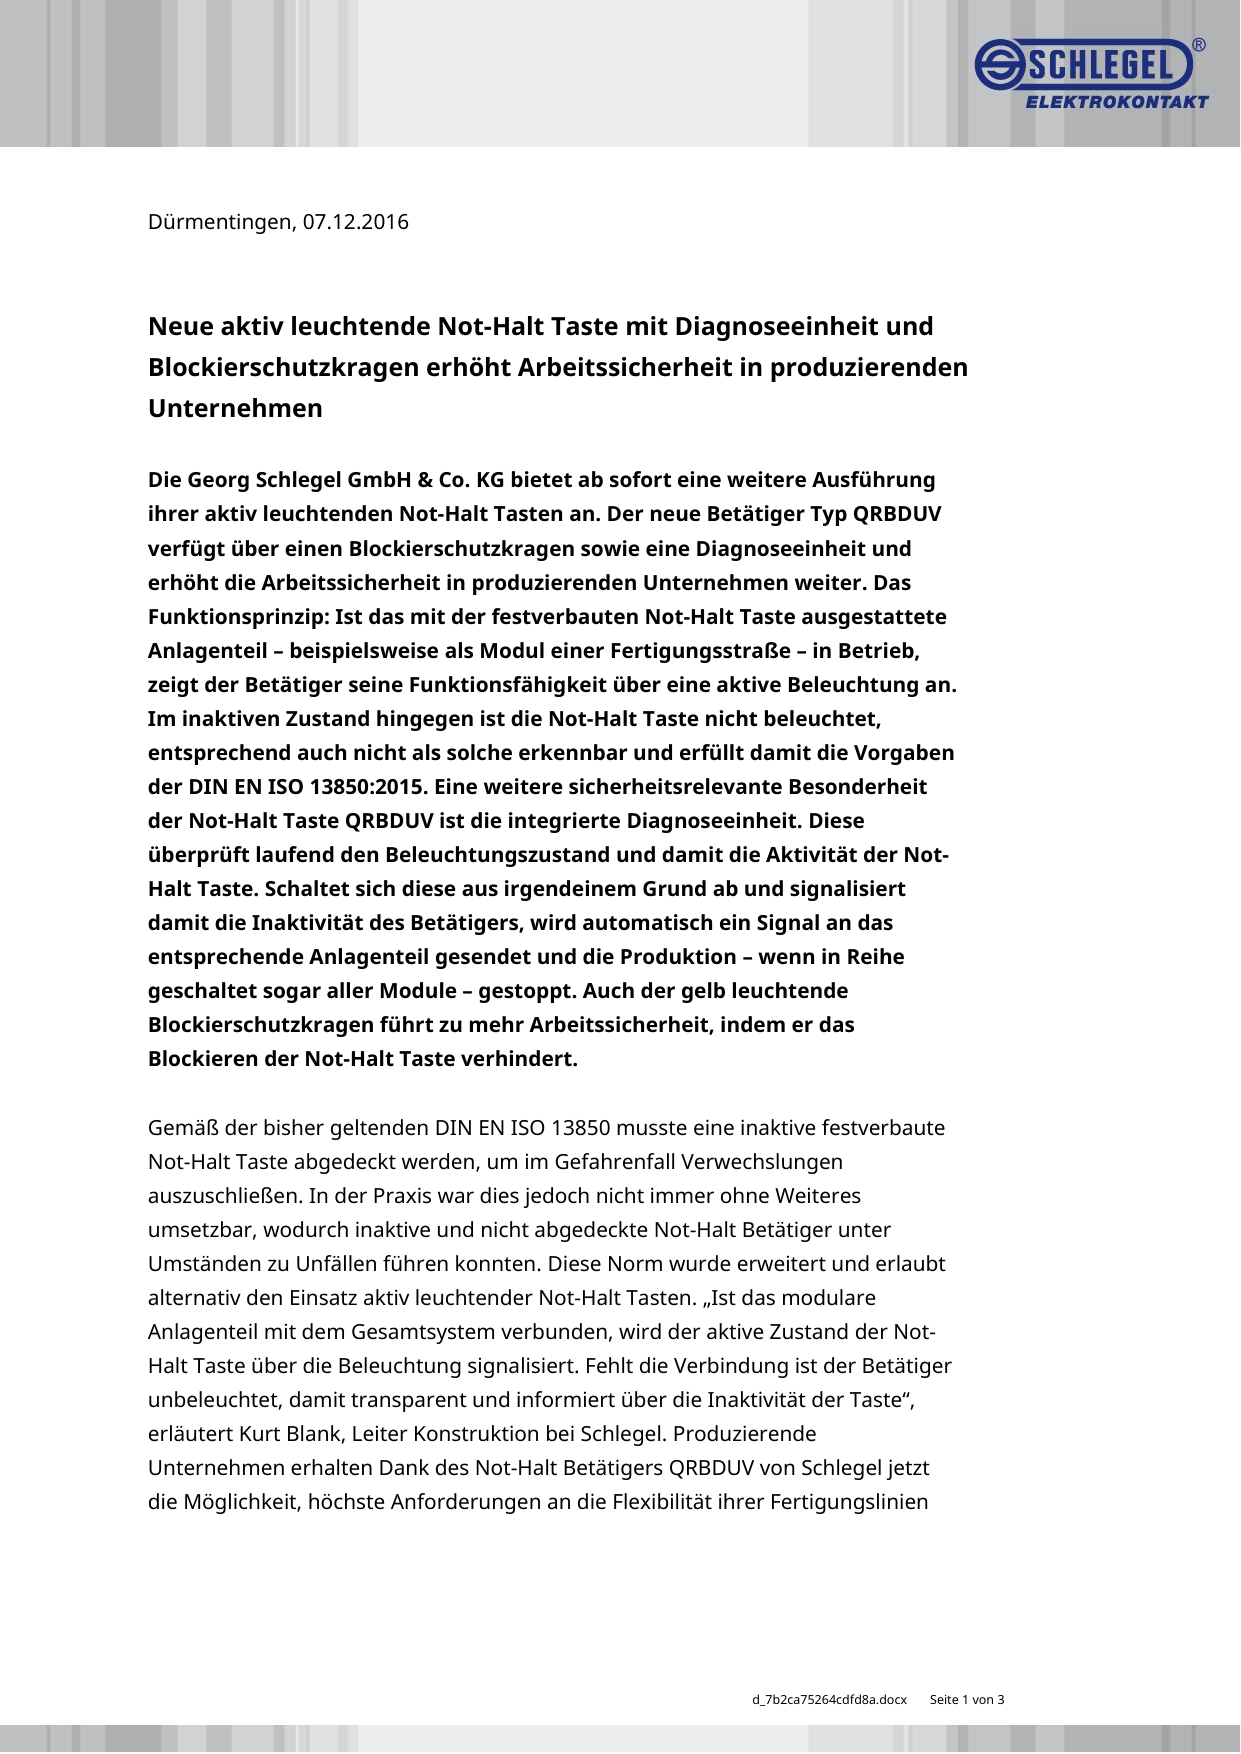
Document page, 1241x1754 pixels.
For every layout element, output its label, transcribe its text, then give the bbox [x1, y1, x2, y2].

text Neue aktiv leuchtende Not-Halt Taste mit Diagnoseeinheit und Blockierschutzkragen erhöht Arbeitssicherheit in produzierenden Unternehmen [148, 309, 1034, 425]
text Dürmentingen, 07.12.2016 [148, 207, 1093, 235]
picture [0, 1725, 1241, 1752]
picture [0, 0, 1241, 147]
text Die Georg Schlegel GmbH & Co. KG bietet ab sofort eine weitere Ausführung ihrer aktiv leuchtenden Not-Halt Tasten an. Der neue Betätiger Typ QRBDUV verfügt über einen Blockierschutzkragen sowie eine Diagnoseeinheit und erhöht die Arbeitssicherheit in produzierenden Unternehmen weiter. Das Funktionsprinzip: Ist das mit der festverbauten Not-Halt Taste ausgestattete Anlagenteil – beispielsweise als Modul einer Fertigungsstraße – in Betrieb, zeigt der Betätiger seine Funktionsfähigkeit über eine aktive Beleuchtung an. Im inaktiven Zustand hingegen ist die Not-Halt Taste nicht beleuchtet, entsprechend auch nicht als solche erkennbar und erfüllt damit die Vorgaben der DIN EN ISO 13850:2015. Eine weitere sicherheitsrelevante Besonderheit der Not-Halt Taste QRBDUV ist die integrierte Diagnoseeinheit. Diese überprüft laufend den Beleuchtungszustand und damit die Aktivität der Not-Halt Taste. Schaltet sich diese aus irgendeinem Grund ab und signalisiert damit die Inaktivität des Betätigers, wird automatisch ein Signal an das entsprechende Anlagenteil gesendet und die Produktion – wenn in Reihe geschaltet sogar aller Module – gestoppt. Auch der gelb leuchtende Blockierschutzkragen führt zu mehr Arbeitssicherheit, indem er das Blockieren der Not-Halt Taste verhindert. [148, 466, 960, 1073]
